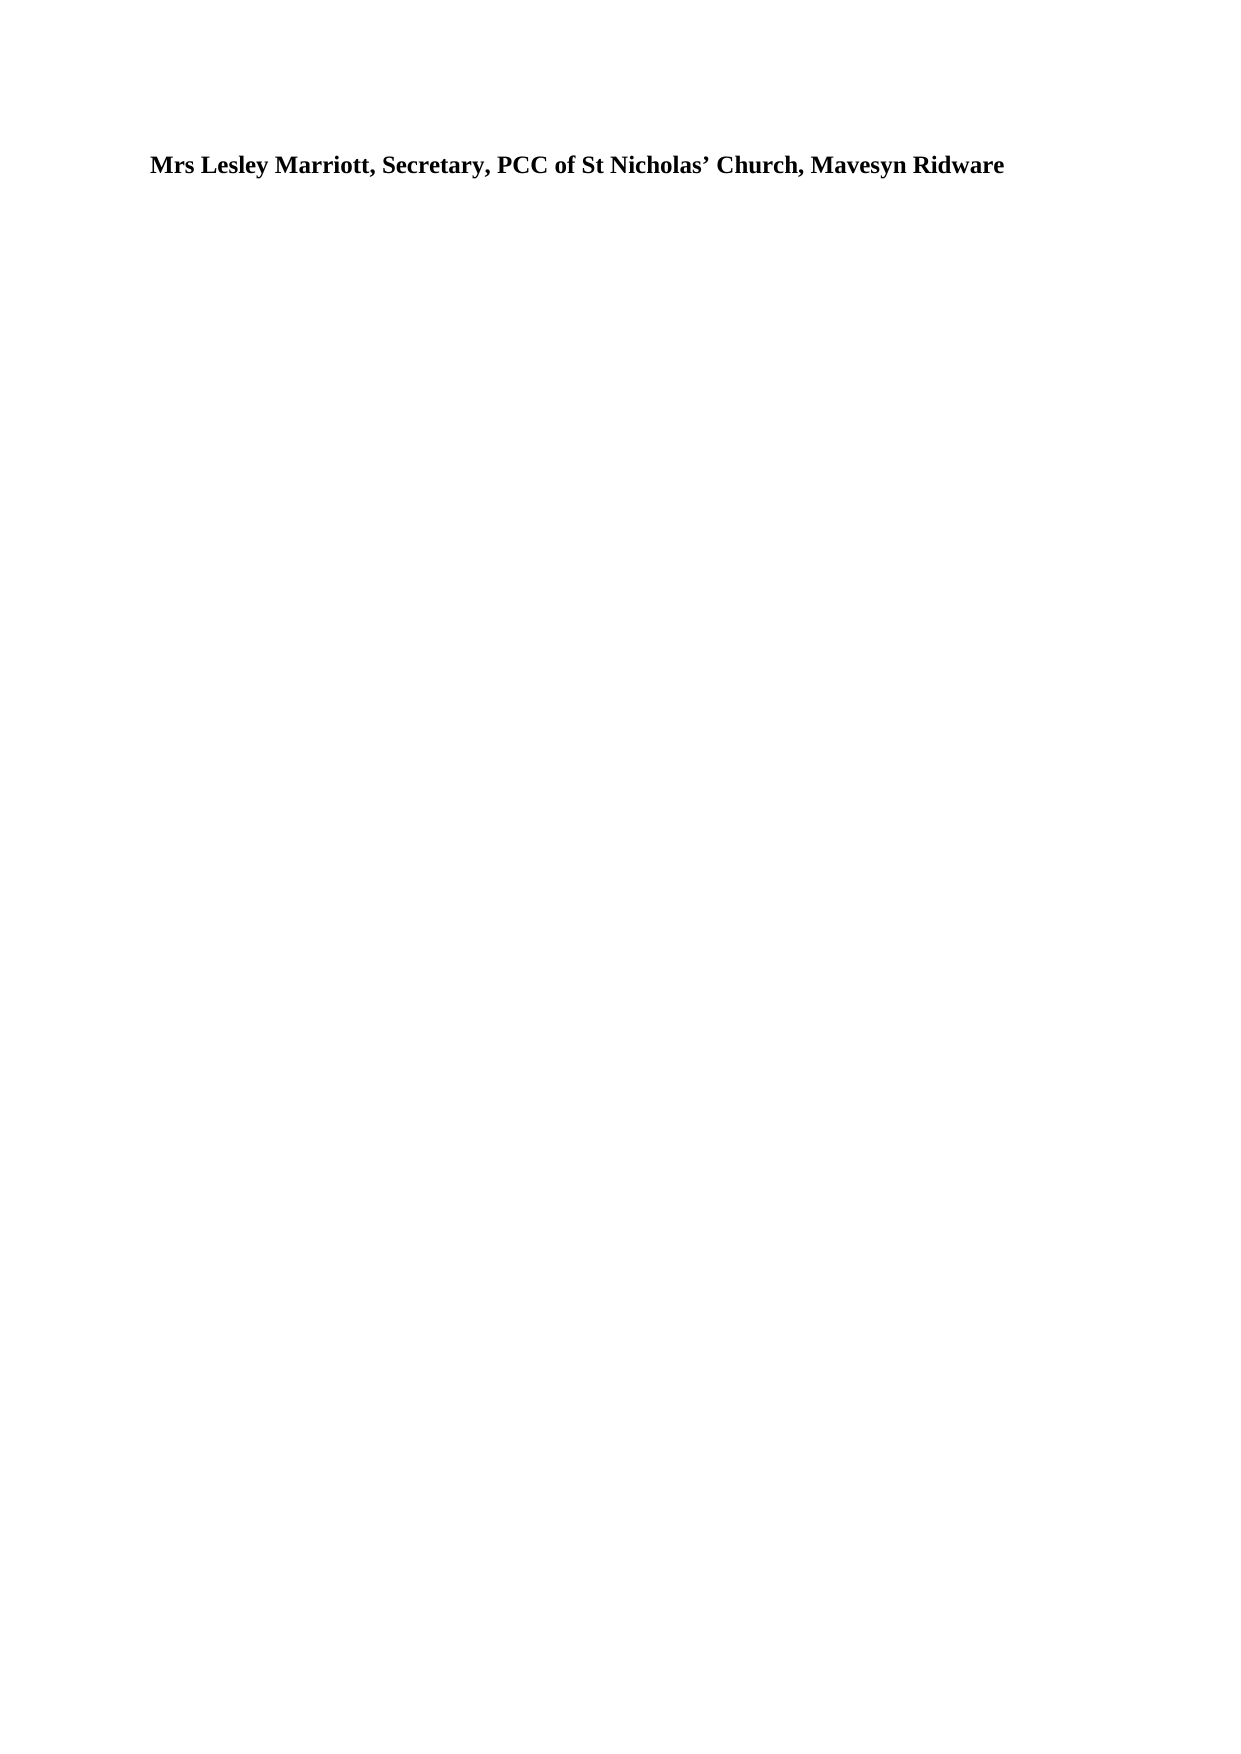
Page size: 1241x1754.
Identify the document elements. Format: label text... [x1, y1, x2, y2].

text Mrs Lesley Marriott, Secretary, PCC of St Nicholas’ Church, Mavesyn Ridware [150, 150, 1090, 179]
